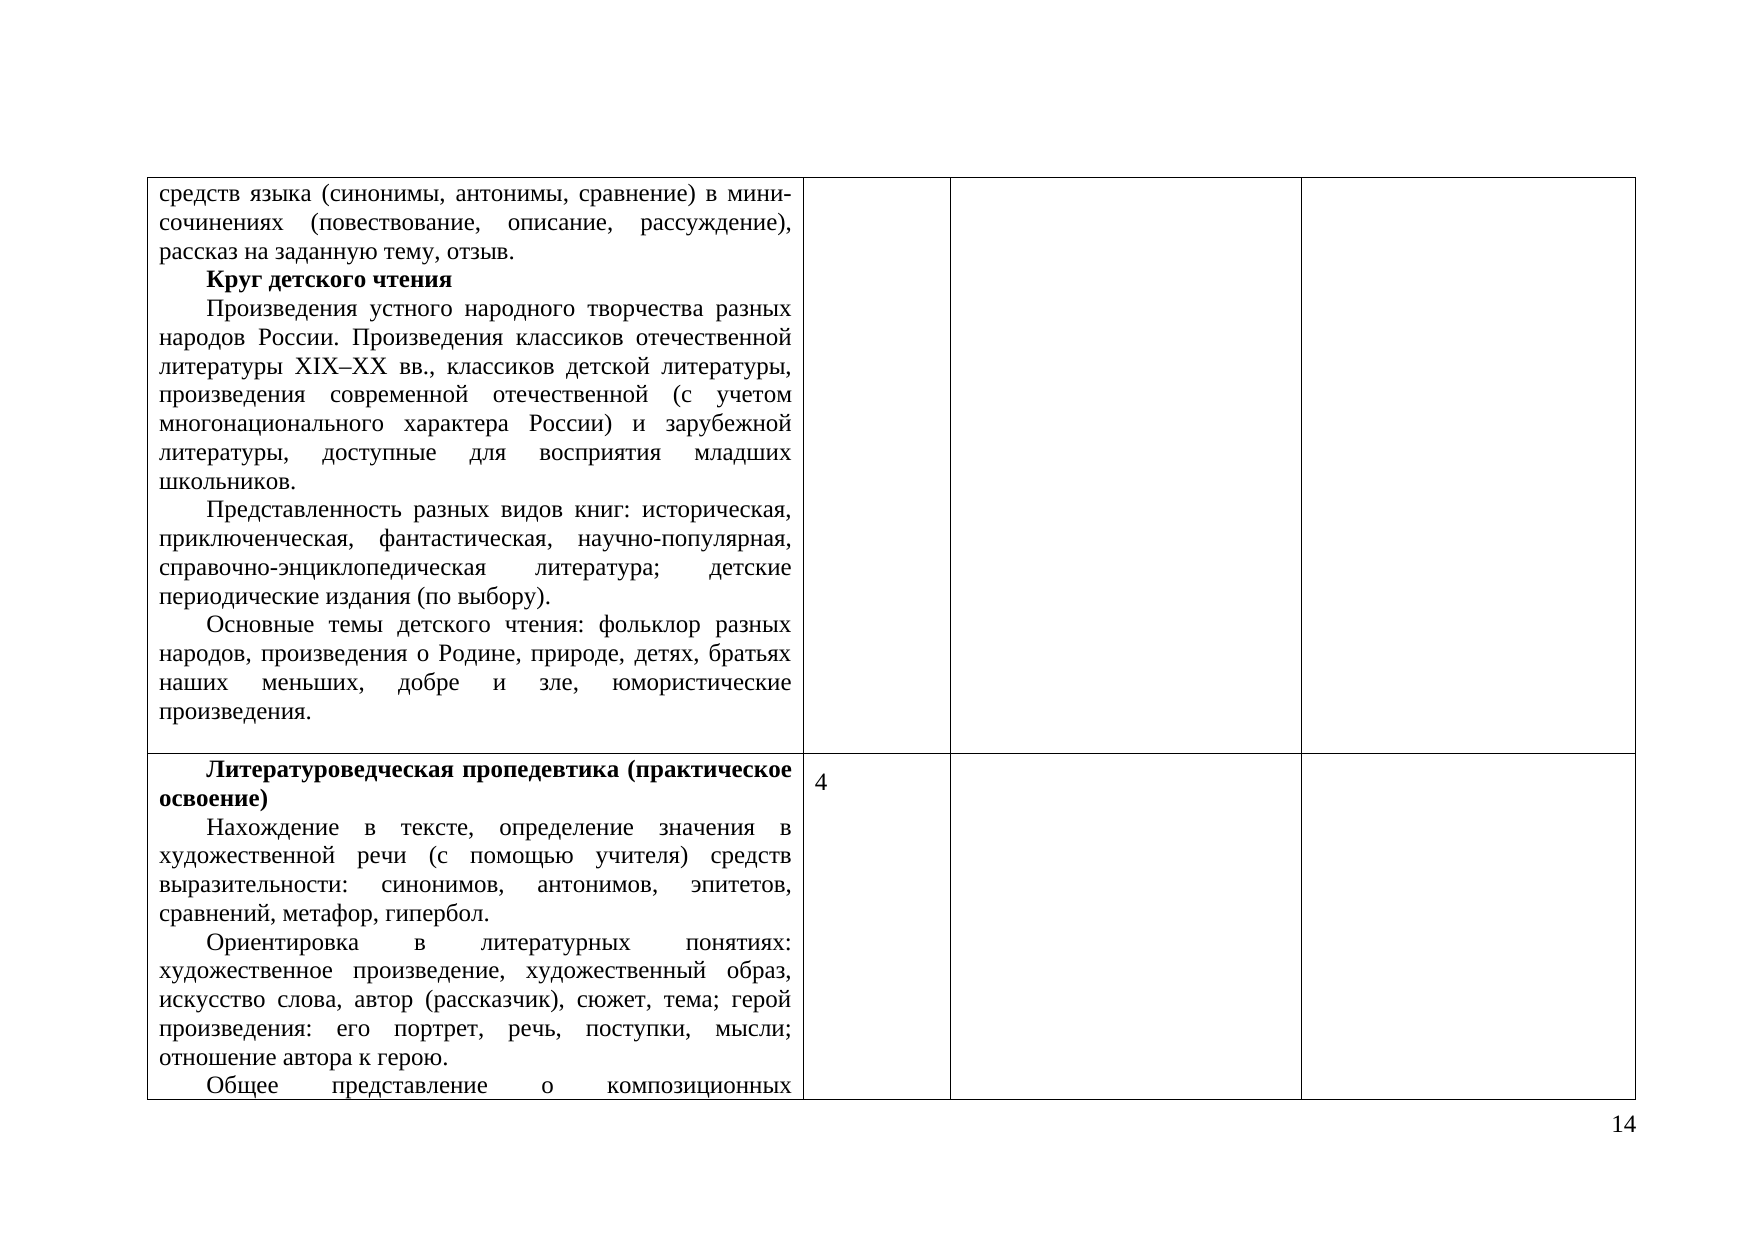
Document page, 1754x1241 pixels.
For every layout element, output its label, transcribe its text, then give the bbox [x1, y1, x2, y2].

table_cell [1302, 178, 1635, 753]
table_cell [951, 178, 1301, 753]
table_cell 4 [804, 754, 950, 1099]
table_cell [1302, 754, 1635, 1099]
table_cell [148, 178, 803, 753]
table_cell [148, 754, 803, 1099]
table_cell [951, 754, 1301, 1099]
table_cell [804, 178, 950, 753]
